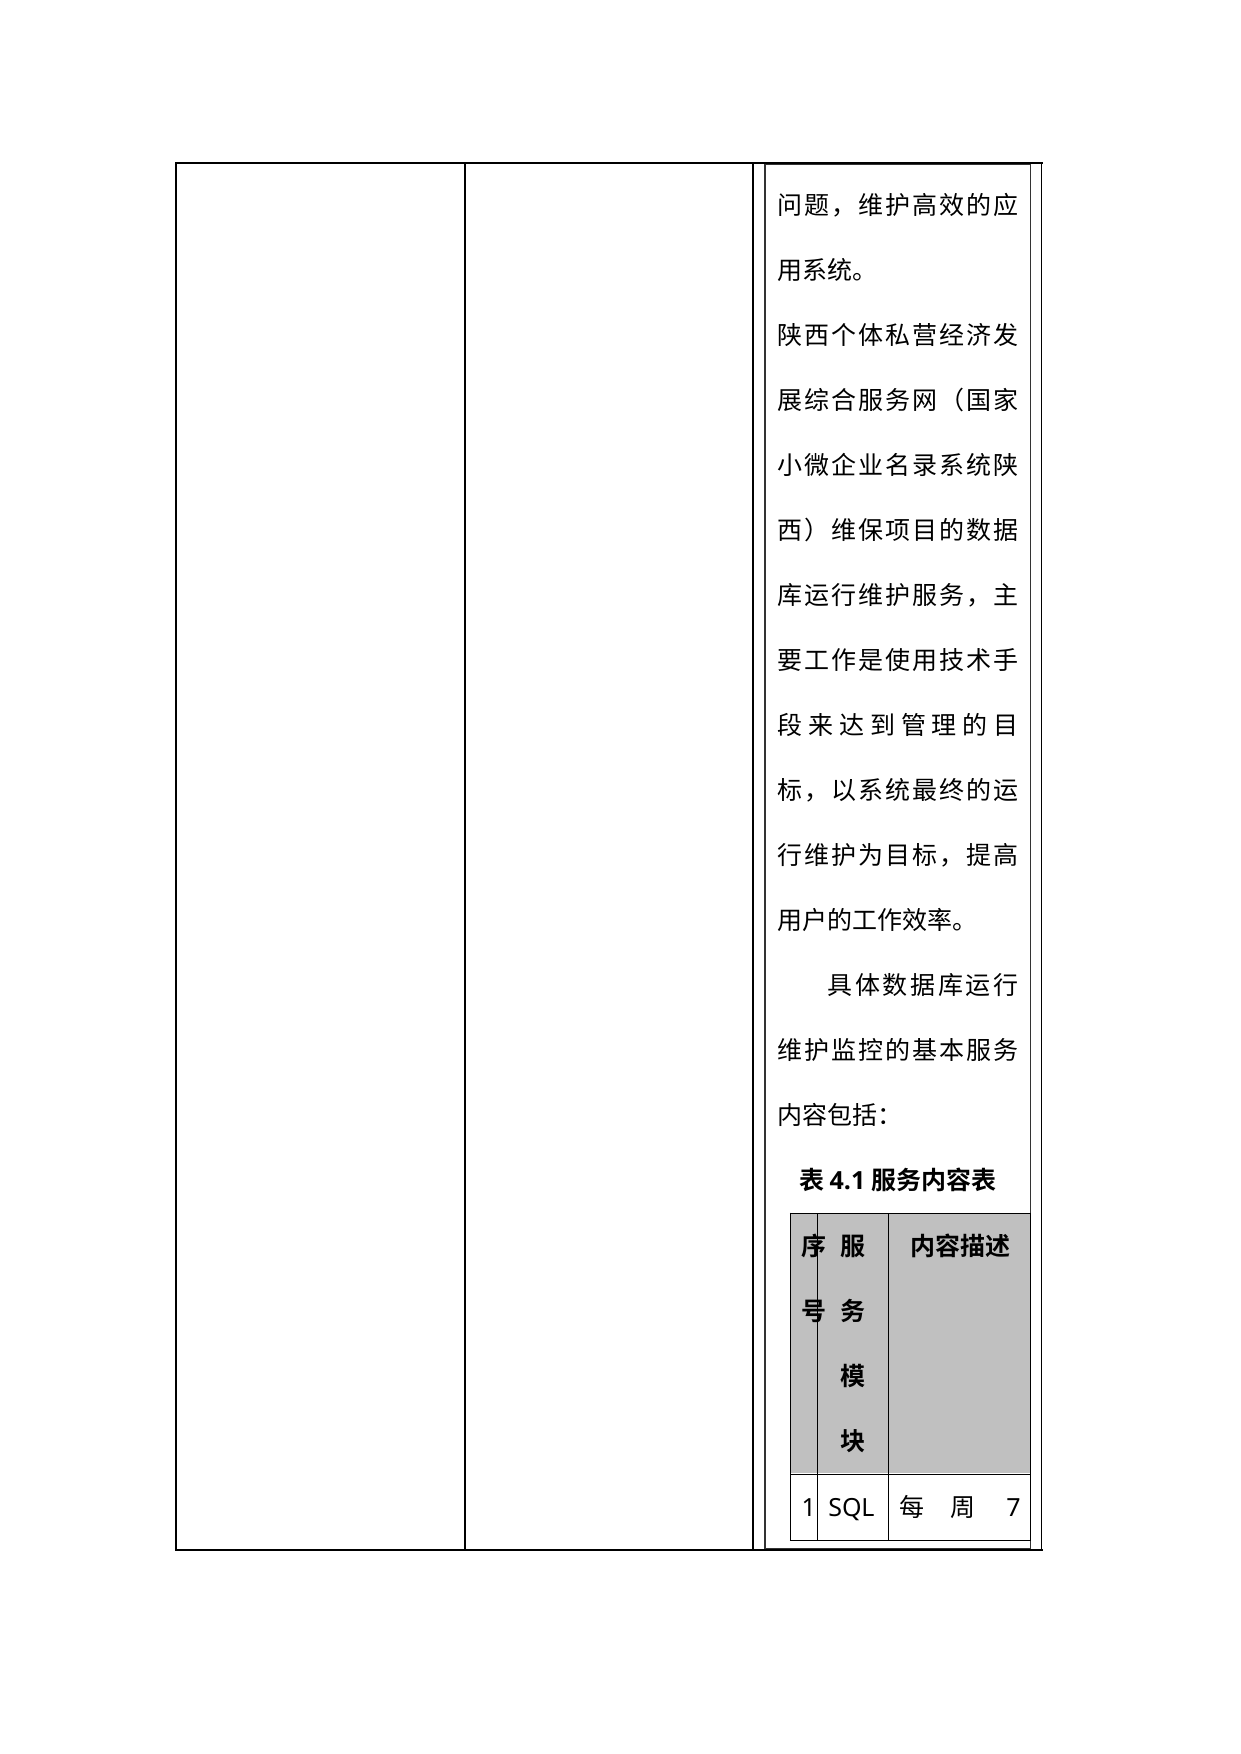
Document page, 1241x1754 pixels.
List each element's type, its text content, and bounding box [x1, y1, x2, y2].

table_cell [1031, 164, 1041, 1549]
table_cell [754, 164, 764, 1549]
table_cell [766, 165, 1030, 1548]
table_cell [177, 164, 464, 1549]
table_cell 1 [466, 164, 752, 1549]
